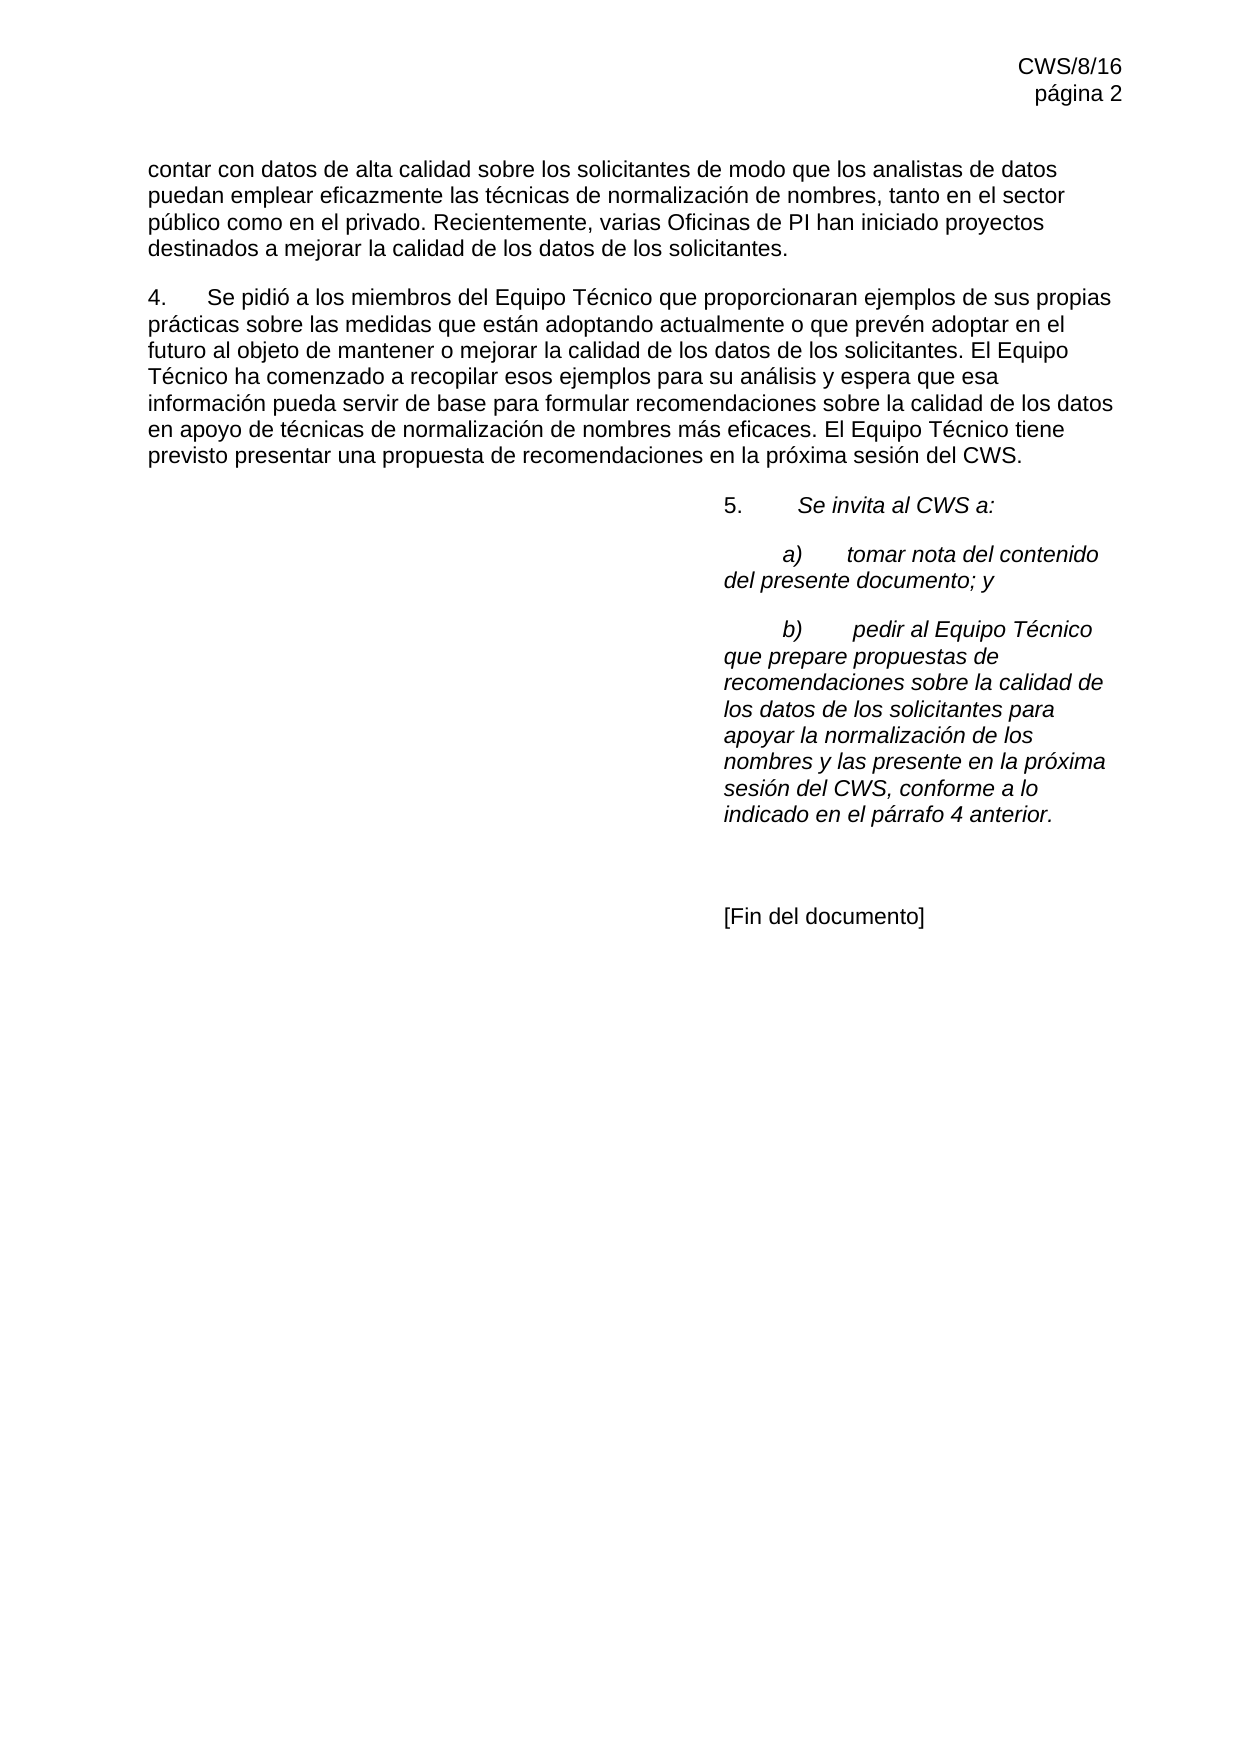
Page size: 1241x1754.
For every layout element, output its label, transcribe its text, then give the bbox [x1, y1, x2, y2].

text b) pedir al Equipo Técnico que prepare propuestas de recomendaciones sobre la calidad de los datos de los solicitantes para apoyar la normalización de los nombres y las presente en la próxima sesión del CWS, conforme a lo indicado en el párrafo 4 anterior. [724, 616, 1122, 827]
text Se pidió a los miembros del Equipo Técnico que proporcionaran ejemplos de sus propias prácticas sobre las medidas que están adoptando actualmente o que prevén adoptar en el futuro al objeto de mantener o mejorar la calidad de los datos de los solicitantes. El Equipo Técnico ha comenzado a recopilar esos ejemplos para su análisis y espera que esa información pueda servir de base para formular recomendaciones sobre la calidad de los datos en apoyo de técnicas de normalización de nombres más eficaces. El Equipo Técnico tiene previsto presentar una propuesta de recomendaciones en la próxima sesión del CWS. [148, 284, 1122, 469]
text [Fin del documento] [724, 902, 1122, 929]
list 5. Se invita al CWS a: [724, 492, 1122, 518]
text a) tomar nota del contenido del presente documento; y [724, 541, 1122, 593]
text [148, 156, 1122, 261]
